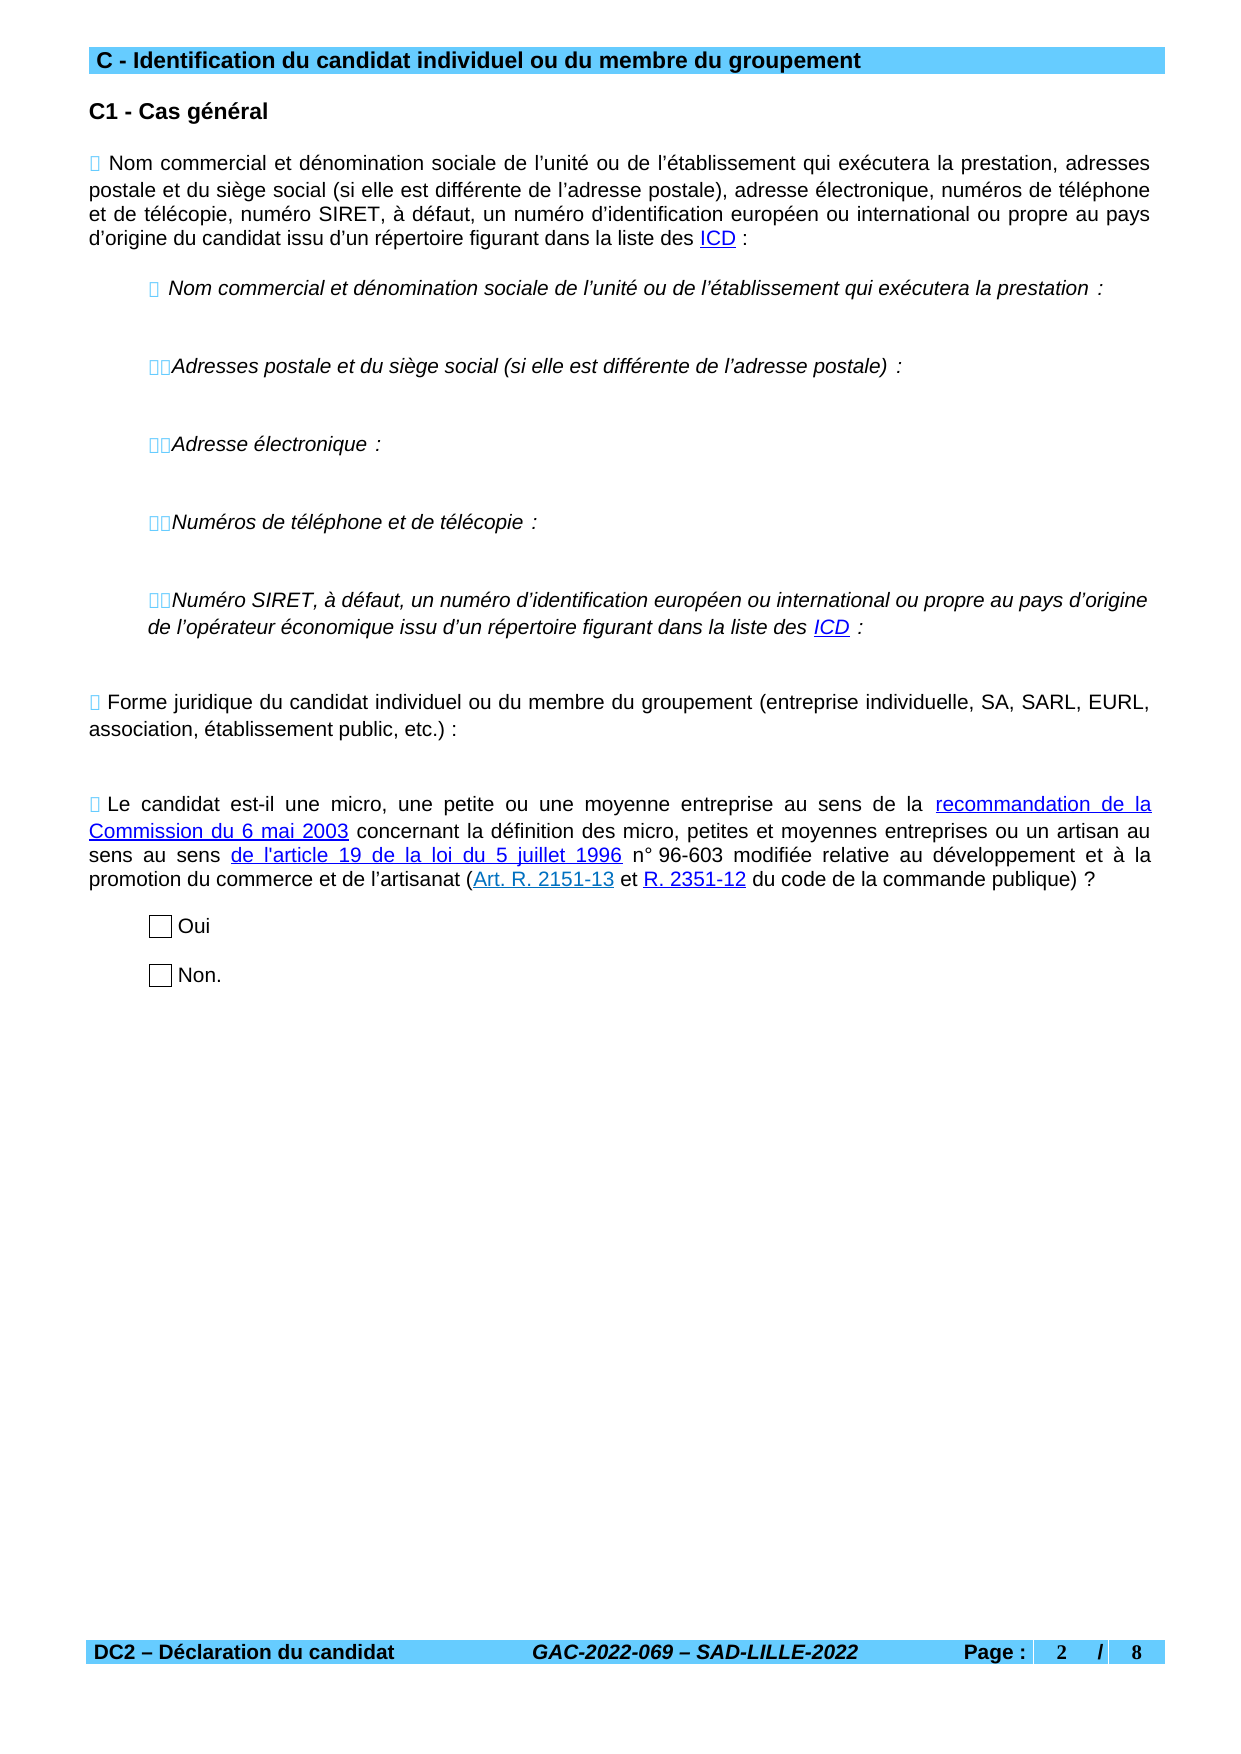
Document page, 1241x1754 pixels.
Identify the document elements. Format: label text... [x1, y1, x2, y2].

text  Forme juridique du candidat individuel ou du membre du groupement (entreprise individuelle, SA, SARL, EURL, association, établissement public, etc.) : [89, 687, 1152, 741]
text Oui [148, 914, 1152, 938]
subtitle Numéros de téléphone et de télécopie : [148, 507, 1152, 537]
subtitle C1 - Cas général [89, 98, 1152, 124]
subtitle Adresse électronique : [148, 429, 1152, 459]
subtitle  Nom commercial et dénomination sociale de l’unité ou de l’établissement qui exécutera la prestation, adresses postale et du siège social (si elle est différente de l’adresse postale), adresse électronique, numéros de téléphone et de télécopie, numéro SIRET, à défaut, un numéro d’identification européen ou international ou propre au pays d’origine du candidat issu d’un répertoire figurant dans la liste des ICD : [89, 148, 1152, 249]
subtitle Adresses postale et du siège social (si elle est différente de l’adresse postale) : [148, 351, 1152, 381]
subtitle  Nom commercial et dénomination sociale de l’unité ou de l’établissement qui exécutera la prestation : [148, 273, 1152, 303]
text Non. [148, 962, 1152, 987]
subtitle Numéro SIRET, à défaut, un numéro d’identification européen ou international ou propre au pays d’origine de l’opérateur économique issu d’un répertoire figurant dans la liste des ICD : [148, 585, 1152, 639]
text  Le candidat est-il une micro, une petite ou une moyenne entreprise au sens de la recommandation de la Commission du 6 mai 2003 concernant la définition des micro, petites et moyennes entreprises ou un artisan au sens au sens de l'article 19 de la loi du 5 juillet 1996 n° 96-603 modifiée relative au développement et à la promotion du commerce et de l’artisanat (Art. R. 2151-13 et R. 2351-12 du code de la commande publique) ? [89, 789, 1152, 890]
table_header C - Identification du candidat individuel ou du membre du groupement [89, 47, 1165, 74]
